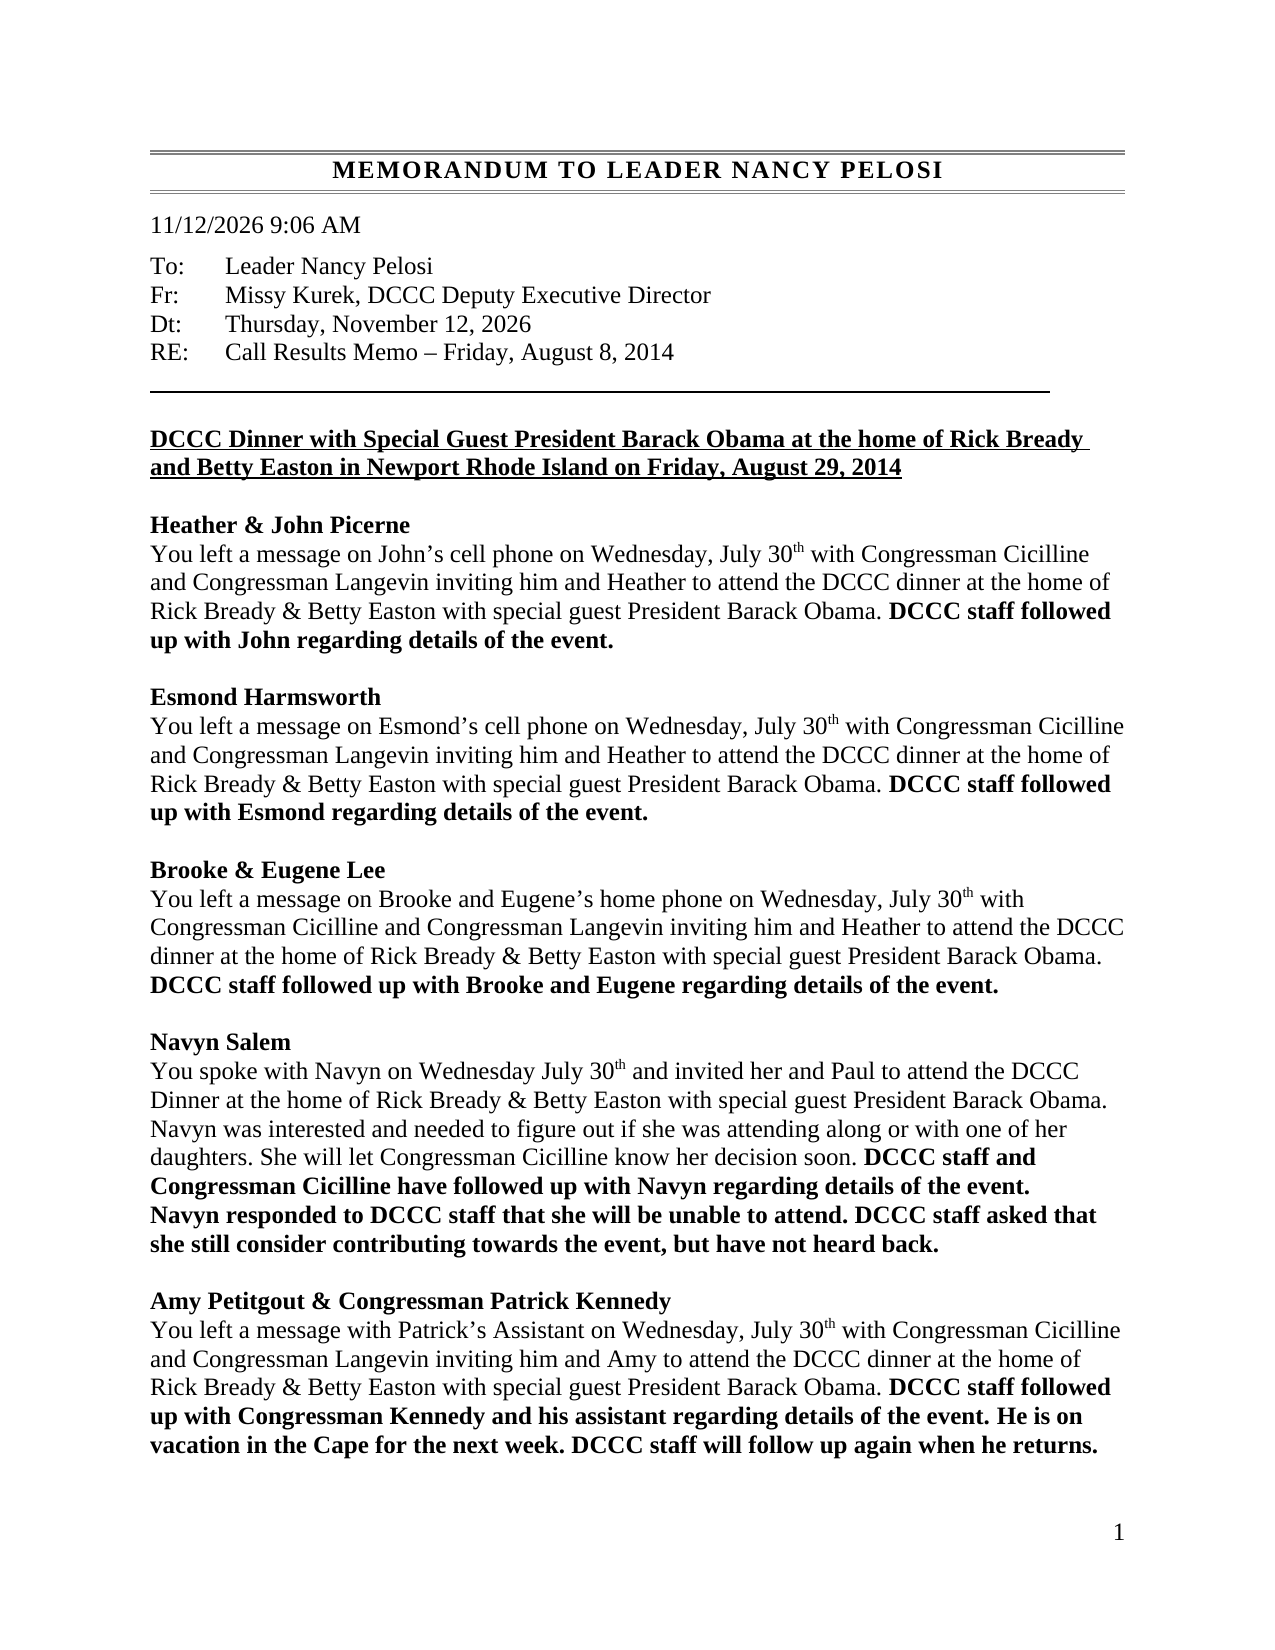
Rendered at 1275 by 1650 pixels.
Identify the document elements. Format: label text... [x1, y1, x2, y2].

text DCCC Dinner with Special Guest President Barack Obama at the home of Rick Bready and Betty Easton in Newport Rhode Island on Friday, August 29, 2014 [150, 424, 1125, 481]
text Amy Petitgout & Congressman Patrick Kennedy [150, 1286, 1125, 1315]
text Esmond Harmsworth [150, 682, 1125, 711]
text Navyn Salem [150, 1027, 1125, 1056]
text You left a message with Patrick’s Assistant on Wednesday, July 30th with Congressman Cicilline and Congressman Langevin inviting him and Amy to attend the DCCC dinner at the home of Rick Bready & Betty Easton with special guest President Barack Obama. DCCC staff followed up with Congressman Kennedy and his assistant regarding details of the event. He is on vacation in the Cape for the next week. DCCC staff will follow up again when he returns. [150, 1315, 1125, 1459]
text Heather & John Picerne [150, 510, 1125, 539]
text You left a message on Esmond’s cell phone on Wednesday, July 30th with Congressman Cicilline and Congressman Langevin inviting him and Heather to attend the DCCC dinner at the home of Rick Bready & Betty Easton with special guest President Barack Obama. DCCC staff followed up with Esmond regarding details of the event. [150, 711, 1125, 826]
text RE: Call Results Memo – Friday, August 8, 2014 [150, 337, 1125, 366]
text You spoke with Navyn on Wednesday July 30th and invited her and Paul to attend the DCCC Dinner at the home of Rick Bready & Betty Easton with special guest President Barack Obama. Navyn was interested and needed to figure out if she was attending along or with one of her daughters. She will let Congressman Cicilline know her decision soon. DCCC staff and Congressman Cicilline have followed up with Navyn regarding details of the event. [150, 1056, 1125, 1200]
text memorandum to Leader Nancy Pelosi [150, 155, 1125, 190]
text To: Leader Nancy Pelosi [150, 251, 1125, 280]
text 8/13/2014 6:38 PM [150, 211, 1125, 239]
text You left a message on Brooke and Eugene’s home phone on Wednesday, July 30th with Congressman Cicilline and Congressman Langevin inviting him and Heather to attend the DCCC dinner at the home of Rick Bready & Betty Easton with special guest President Barack Obama. DCCC staff followed up with Brooke and Eugene regarding details of the event. [150, 884, 1125, 999]
text Brooke & Eugene Lee [150, 855, 1125, 884]
text You left a message on John’s cell phone on Wednesday, July 30th with Congressman Cicilline and Congressman Langevin inviting him and Heather to attend the DCCC dinner at the home of Rick Bready & Betty Easton with special guest President Barack Obama. DCCC staff followed up with John regarding details of the event. [150, 539, 1125, 654]
text Navyn responded to DCCC staff that she will be unable to attend. DCCC staff asked that she still consider contributing towards the event, but have not heard back. [150, 1200, 1125, 1257]
text Dt: Wednesday, August 13, 2014 [150, 309, 1125, 337]
text Fr: Missy Kurek, DCCC Deputy Executive Director [150, 280, 1125, 309]
